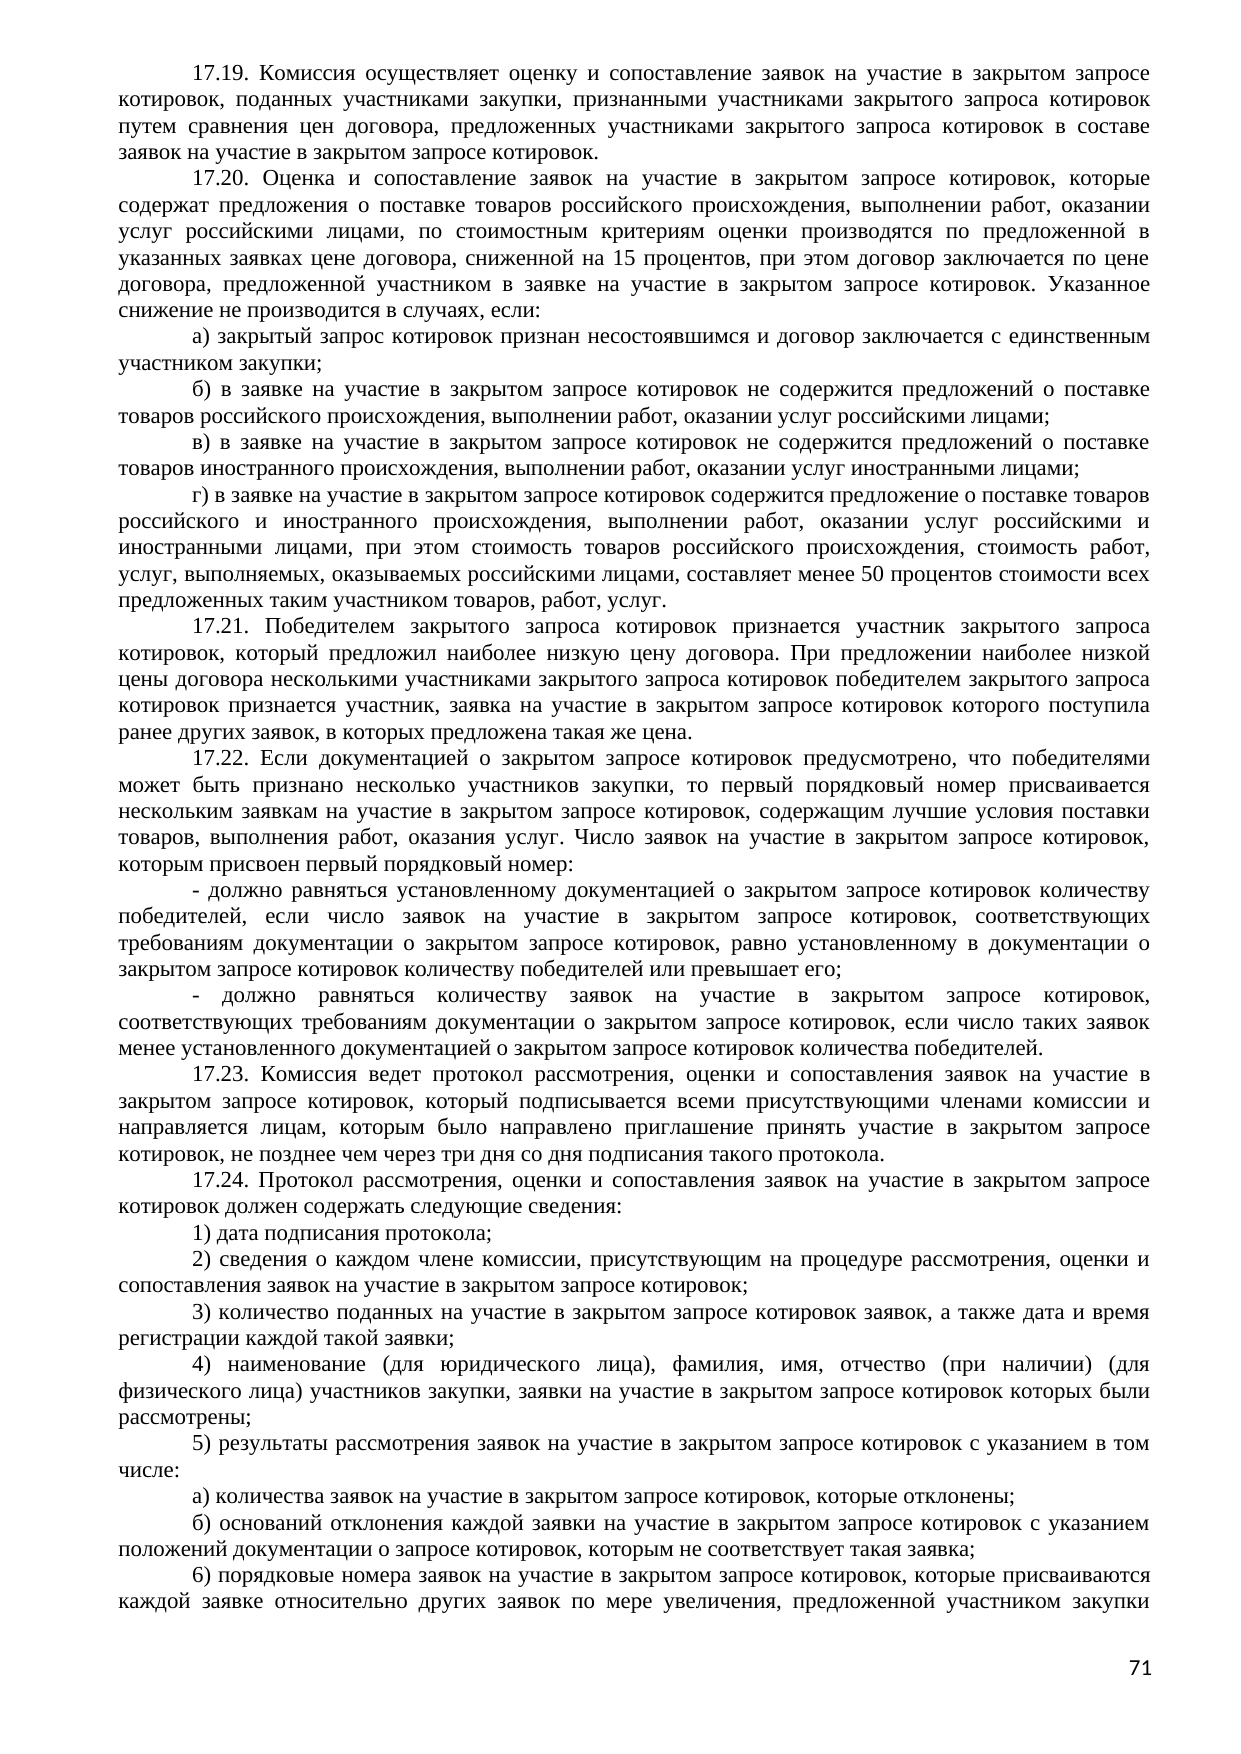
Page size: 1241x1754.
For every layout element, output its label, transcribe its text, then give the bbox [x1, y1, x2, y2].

text б) в заявке на участие в закрытом запросе котировок не содержится предложений о поставке товаров российского происхождения, выполнении работ, оказании услуг российскими лицами; [118, 375, 1152, 428]
text 3) количество поданных на участие в закрытом запросе котировок заявок, а также дата и время регистрации каждой такой заявки; [118, 1298, 1152, 1350]
text 5) результаты рассмотрения заявок на участие в закрытом запросе котировок с указанием в том числе: [118, 1429, 1152, 1482]
text 17.24. Протокол рассмотрения, оценки и сопоставления заявок на участие в закрытом запросе котировок должен содержать следующие сведения: [118, 1166, 1152, 1219]
text 17.21. Победителем закрытого запроса котировок признается участник закрытого запроса котировок, который предложил наиболее низкую цену договора. При предложении наиболее низкой цены договора несколькими участниками закрытого запроса котировок победителем закрытого запроса котировок признается участник, заявка на участие в закрытом запросе котировок которого поступила ранее других заявок, в которых предложена такая же цена. [118, 612, 1152, 744]
text 17.22. Если документацией о закрытом запросе котировок предусмотрено, что победителями может быть признано несколько участников закупки, то первый порядковый номер присваивается нескольким заявкам на участие в закрытом запросе котировок, содержащим лучшие условия поставки товаров, выполнения работ, оказания услуг. Число заявок на участие в закрытом запросе котировок, которым присвоен первый порядковый номер: [118, 744, 1152, 876]
text 4) наименование (для юридического лица), фамилия, имя, отчество (при наличии) (для физического лица) участников закупки, заявки на участие в закрытом запросе котировок которых были рассмотрены; [118, 1350, 1152, 1429]
text а) закрытый запрос котировок признан несостоявшимся и договор заключается с единственным участником закупки; [118, 323, 1152, 375]
text г) в заявке на участие в закрытом запросе котировок содержится предложение о поставке товаров российского и иностранного происхождения, выполнении работ, оказании услуг российскими и иностранными лицами, при этом стоимость товаров российского происхождения, стоимость работ, услуг, выполняемых, оказываемых российскими лицами, составляет менее 50 процентов стоимости всех предложенных таким участником товаров, работ, услуг. [118, 481, 1152, 612]
text 2) сведения о каждом члене комиссии, присутствующим на процедуре рассмотрения, оценки и сопоставления заявок на участие в закрытом запросе котировок; [118, 1245, 1152, 1298]
text 17.19. Комиссия осуществляет оценку и сопоставление заявок на участие в закрытом запросе котировок, поданных участниками закупки, признанными участниками закрытого запроса котировок путем сравнения цен договора, предложенных участниками закрытого запроса котировок в составе заявок на участие в закрытом запросе котировок. [118, 59, 1152, 164]
text 17.23. Комиссия ведет протокол рассмотрения, оценки и сопоставления заявок на участие в закрытом запросе котировок, который подписывается всеми присутствующими членами комиссии и направляется лицам, которым было направлено приглашение принять участие в закрытом запросе котировок, не позднее чем через три дня со дня подписания такого протокола. [118, 1061, 1152, 1166]
text 17.20. Оценка и сопоставление заявок на участие в закрытом запросе котировок, которые содержат предложения о поставке товаров российского происхождения, выполнении работ, оказании услуг российскими лицами, по стоимостным критериям оценки производятся по предложенной в указанных заявках цене договора, сниженной на 15 процентов, при этом договор заключается по цене договора, предложенной участником в заявке на участие в закрытом запросе котировок. Указанное снижение не производится в случаях, если: [118, 164, 1152, 323]
text б) оснований отклонения каждой заявки на участие в закрытом запросе котировок с указанием положений документации о запросе котировок, которым не соответствует такая заявка; [118, 1508, 1152, 1561]
text - должно равняться установленному документацией о закрытом запросе котировок количеству победителей, если число заявок на участие в закрытом запросе котировок, соответствующих требованиям документации о закрытом запросе котировок, равно установленному в документации о закрытом запросе котировок количеству победителей или превышает его; [118, 876, 1152, 981]
text 1) дата подписания протокола; [118, 1219, 1152, 1245]
text - должно равняться количеству заявок на участие в закрытом запросе котировок, соответствующих требованиям документации о закрытом запросе котировок, если число таких заявок менее установленного документацией о закрытом запросе котировок количества победителей. [118, 981, 1152, 1061]
text а) количества заявок на участие в закрытом запросе котировок, которые отклонены; [118, 1482, 1152, 1508]
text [118, 1561, 1152, 1614]
text в) в заявке на участие в закрытом запросе котировок не содержится предложений о поставке товаров иностранного происхождения, выполнении работ, оказании услуг иностранными лицами; [118, 428, 1152, 481]
